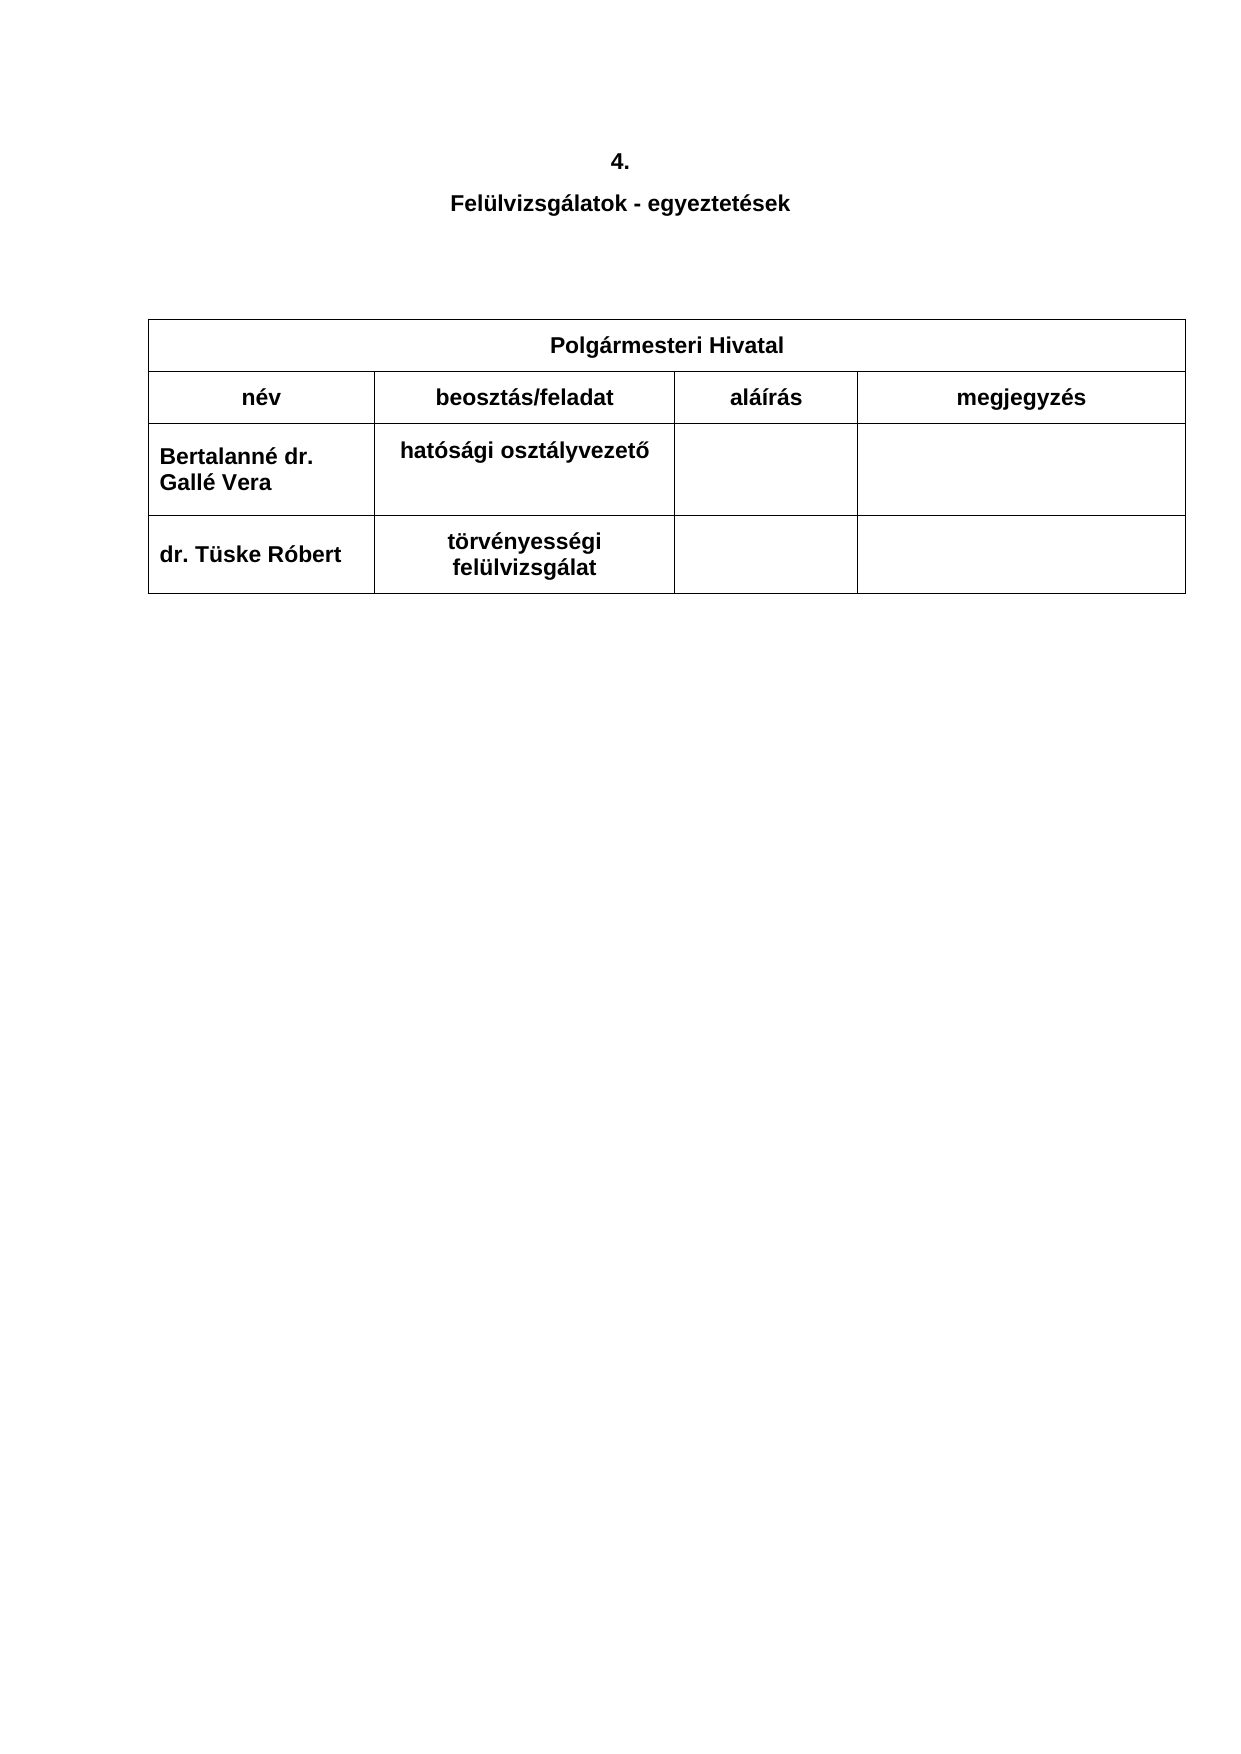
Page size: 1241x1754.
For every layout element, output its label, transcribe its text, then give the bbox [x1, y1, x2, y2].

table_cell [858, 424, 1185, 514]
text Felülvizsgálatok - egyeztetések [148, 190, 1093, 217]
table_header Polgármesteri Hivatal [149, 320, 1185, 371]
table_cell dr. Tüske Róbert [149, 516, 374, 593]
table_cell aláírás [675, 372, 857, 423]
table_cell [858, 516, 1185, 593]
table_cell megjegyzés [858, 372, 1185, 423]
table_cell név [149, 372, 374, 423]
table_cell [675, 516, 857, 593]
table_cell Bertalanné dr. Gallé Vera [149, 424, 374, 514]
table_cell törvényességi felülvizsgálat [375, 516, 674, 593]
table_cell [675, 424, 857, 514]
text 4. [148, 148, 1093, 174]
table_cell beosztás/feladat [375, 372, 674, 423]
table_cell hatósági osztályvezető [375, 424, 674, 514]
